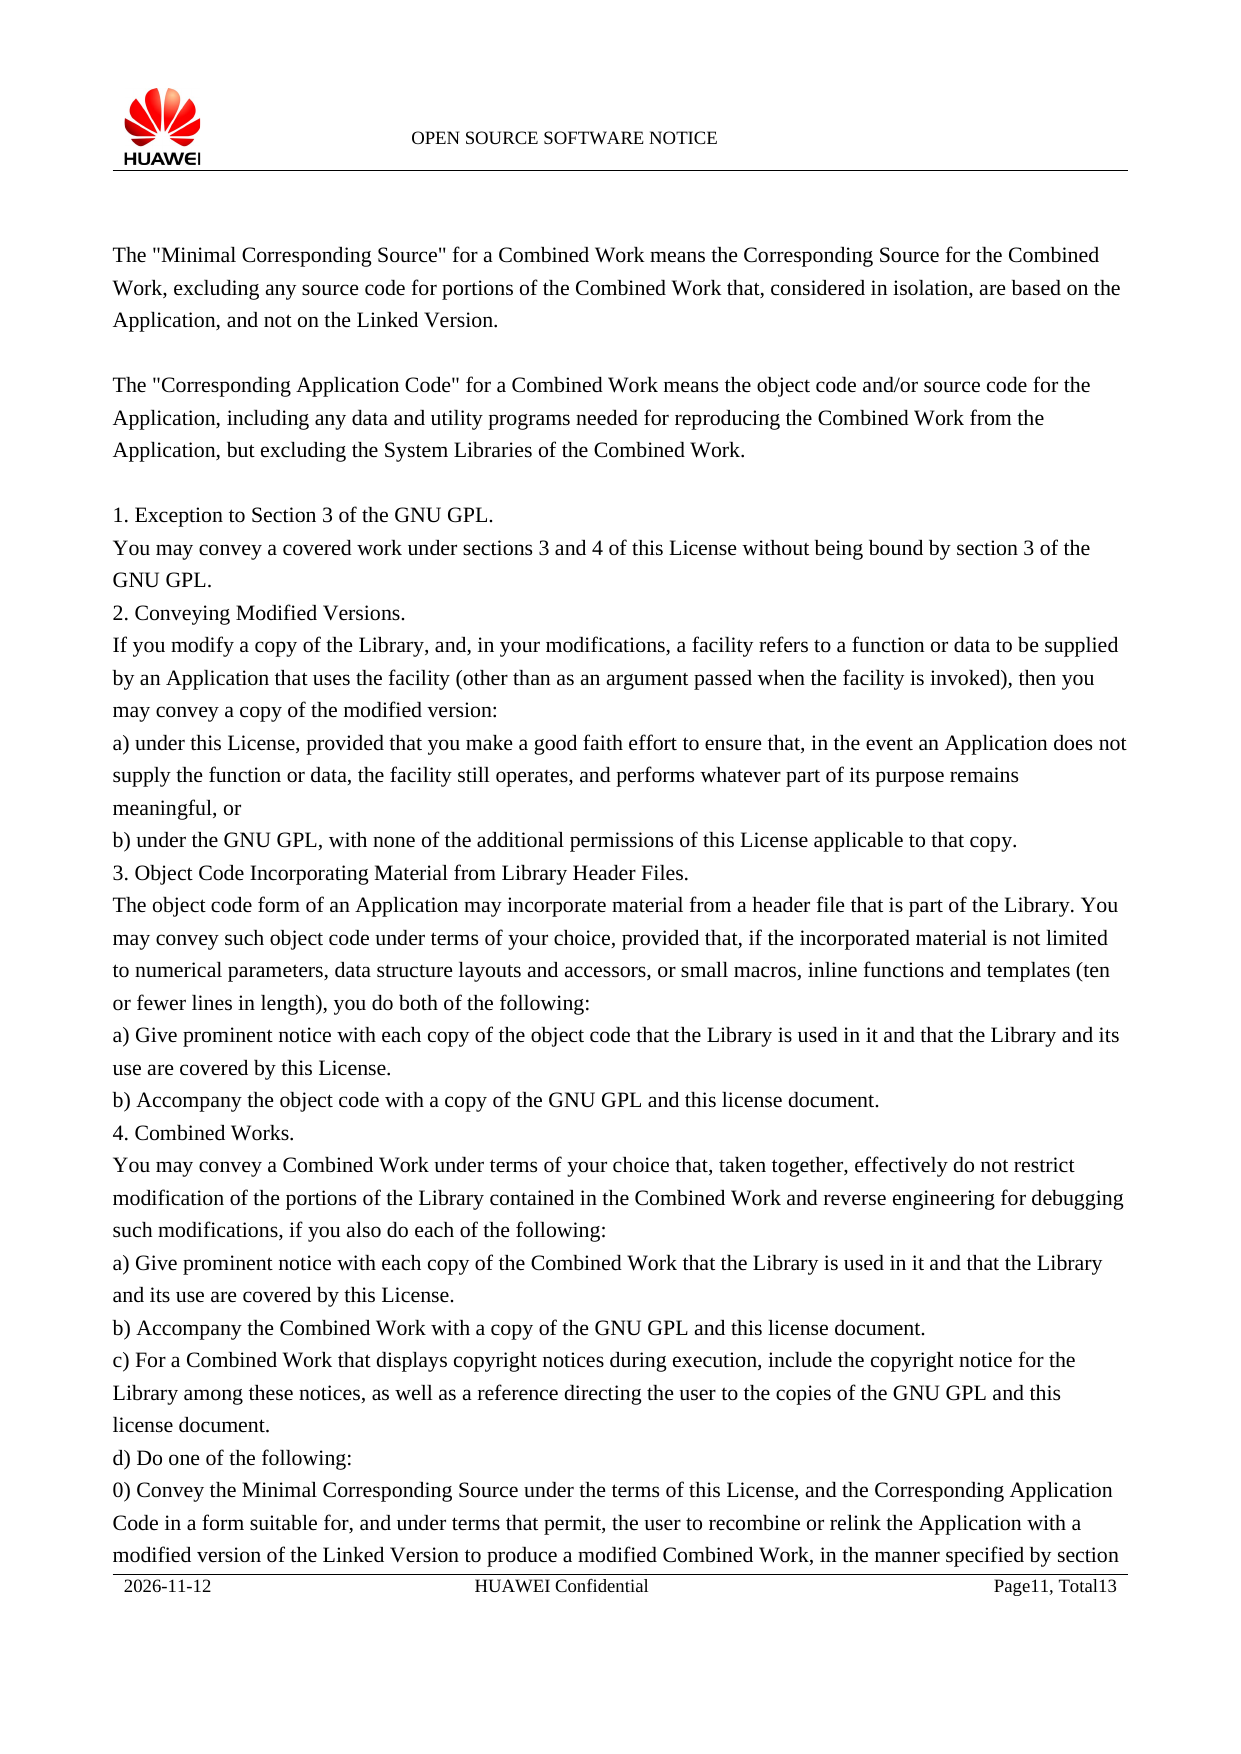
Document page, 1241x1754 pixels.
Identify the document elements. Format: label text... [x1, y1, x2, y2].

picture [124, 88, 201, 165]
